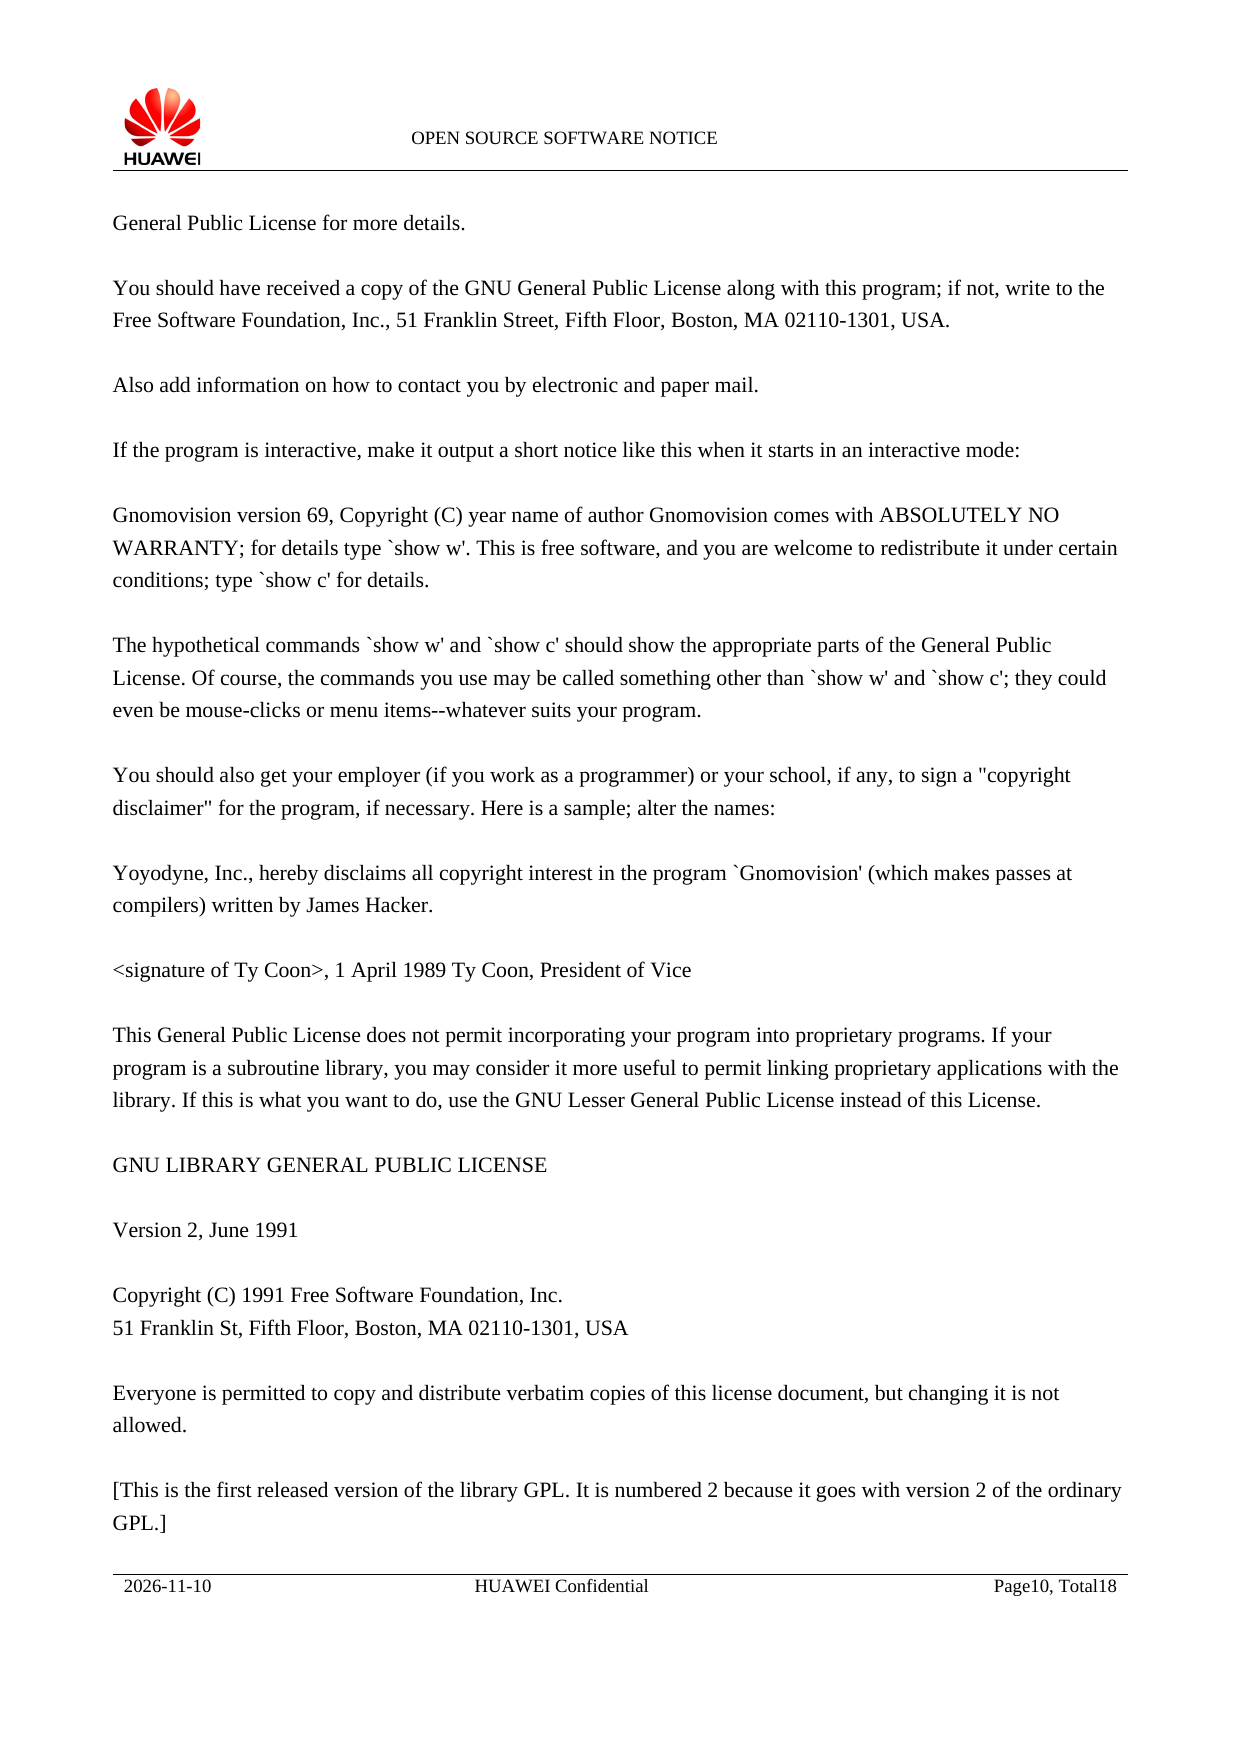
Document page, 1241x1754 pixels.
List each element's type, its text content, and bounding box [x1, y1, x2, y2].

picture [124, 88, 201, 165]
